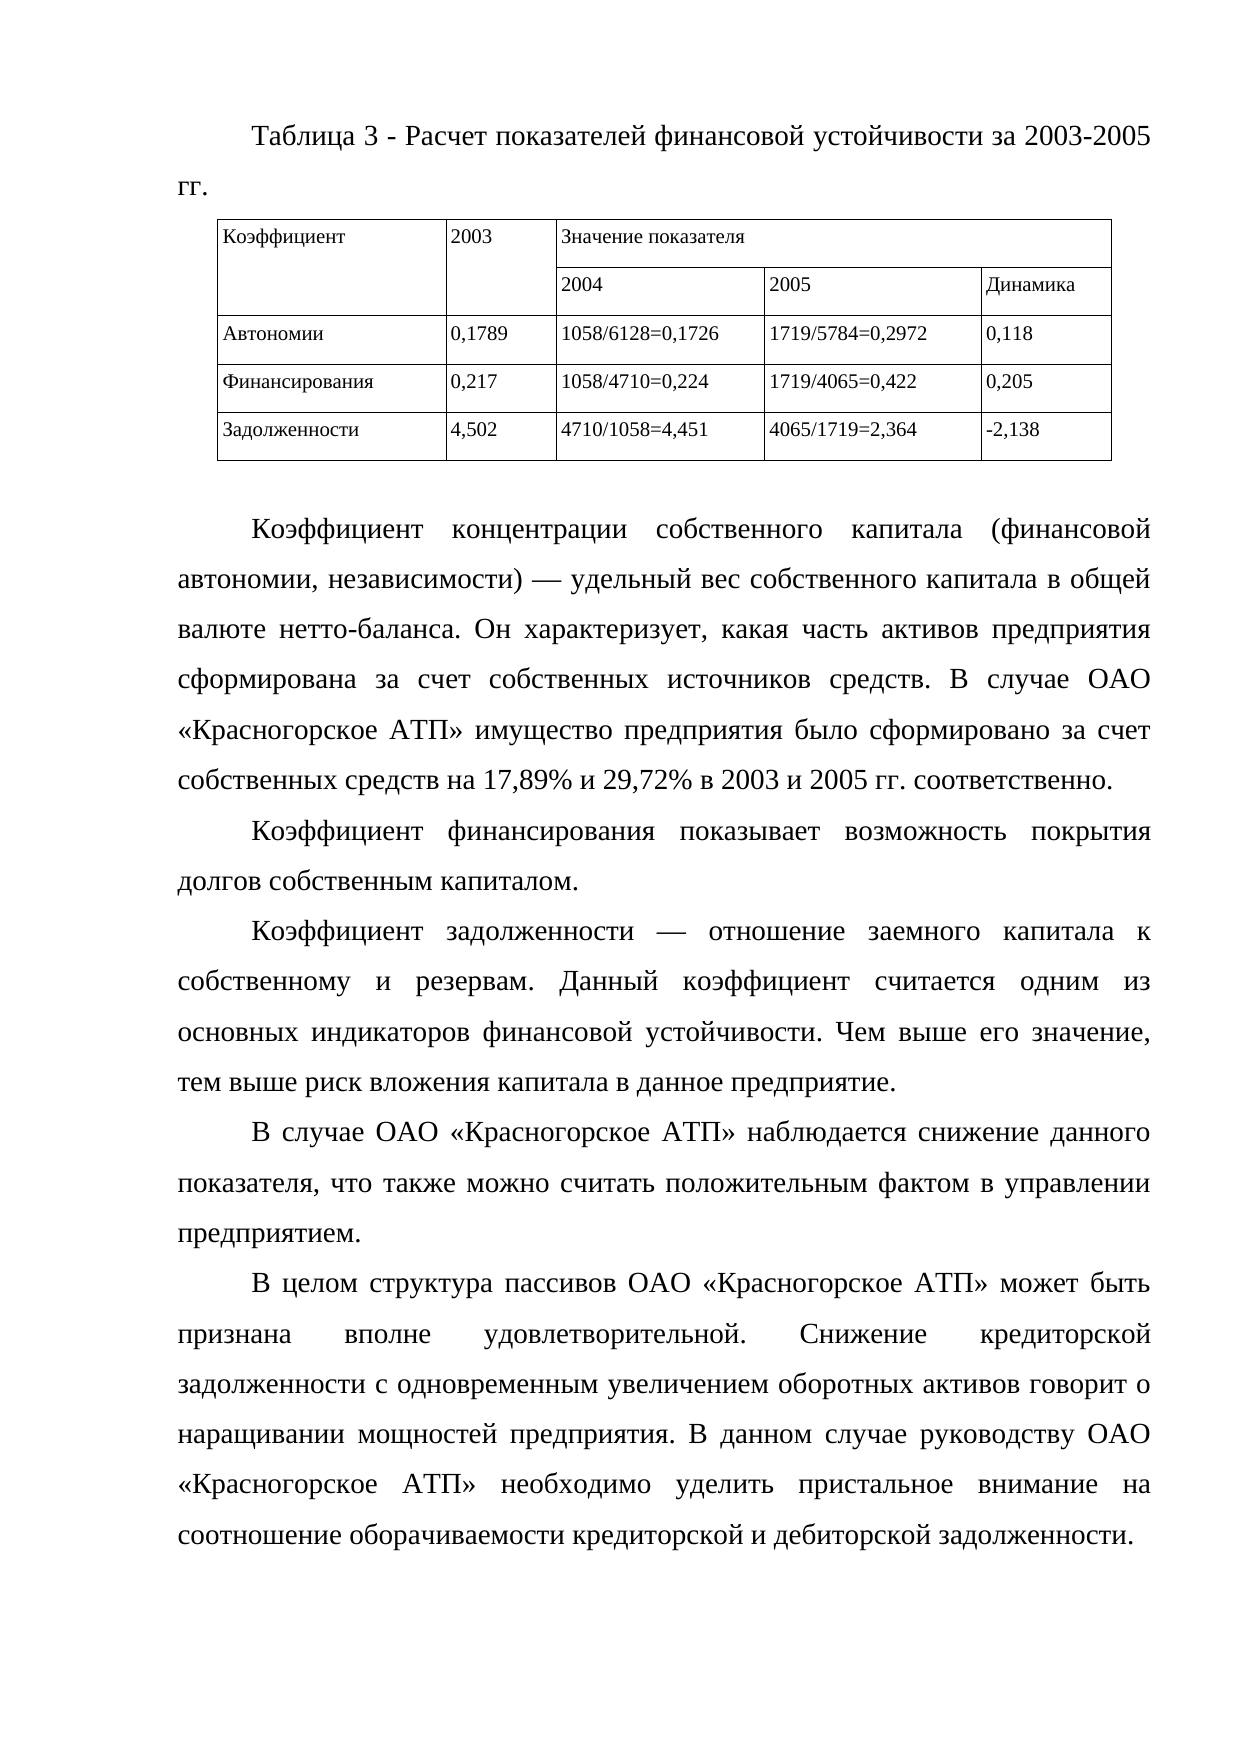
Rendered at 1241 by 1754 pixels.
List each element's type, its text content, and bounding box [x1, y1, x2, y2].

table_header Коэффициент [218, 220, 446, 315]
text В случае ОАО «Красногорское АТП» наблюдается снижение данного показателя, что также можно считать положительным фактом в управлении предприятием. [177, 1114, 1152, 1249]
table_cell 0,217 [447, 365, 556, 412]
table_cell 4710/1058=4,451 [557, 413, 764, 460]
table_cell 4065/1719=2,364 [765, 413, 981, 460]
table_cell 1719/4065=0,422 [765, 365, 981, 412]
table_cell 0,1789 [447, 316, 556, 363]
table_cell 1719/5784=0,2972 [765, 316, 981, 363]
table_header 2003 [447, 220, 556, 315]
text Коэффициент задолженности — отношение заемного капитала к собственному и резервам. Данный коэффициент считается одним из основных индикаторов финансовой устойчивости. Чем выше его значение, тем выше риск вложения капитала в данное предприятие. [177, 913, 1152, 1098]
table_cell 4,502 [447, 413, 556, 460]
table_cell 0,205 [982, 365, 1111, 412]
table_cell 1058/4710=0,224 [557, 365, 764, 412]
table_cell 2005 [765, 268, 981, 315]
table_cell 2004 [557, 268, 764, 315]
table_cell Задолженности [218, 413, 446, 460]
text Коэффициент концентрации собственного капитала (финансовой автономии, независимости) — удельный вес собственного капитала в общей валюте нетто-баланса. Он характеризует, какая часть активов предприятия сформирована за счет собственных источников средств. В случае ОАО «Красногорское АТП» имущество предприятия было сформировано за счет собственных средств на 17,89% и 29,72% в 2003 и 2005 гг. соответственно. [177, 511, 1152, 796]
text Таблица 3 - Расчет показателей финансовой устойчивости за 2003-2005 гг. [177, 118, 1152, 202]
table_cell Динамика [982, 268, 1111, 315]
table_cell Автономии [218, 316, 446, 363]
table_cell 0,118 [982, 316, 1111, 363]
table_header Значение показателя [557, 220, 1111, 267]
table_cell 1058/6128=0,1726 [557, 316, 764, 363]
text В целом структура пассивов ОАО «Красногорское АТП» может быть признана вполне удовлетворительной. Снижение кредиторской задолженности с одновременным увеличением оборотных активов говорит о наращивании мощностей предприятия. В данном случае руководству ОАО «Красногорское АТП» необходимо уделить пристальное внимание на соотношение оборачиваемости кредиторской и дебиторской задолженности. [177, 1265, 1152, 1551]
text Коэффициент финансирования показывает возможность покрытия долгов собственным капиталом. [177, 813, 1152, 896]
table_cell -2,138 [982, 413, 1111, 460]
table_cell Финансирования [218, 365, 446, 412]
